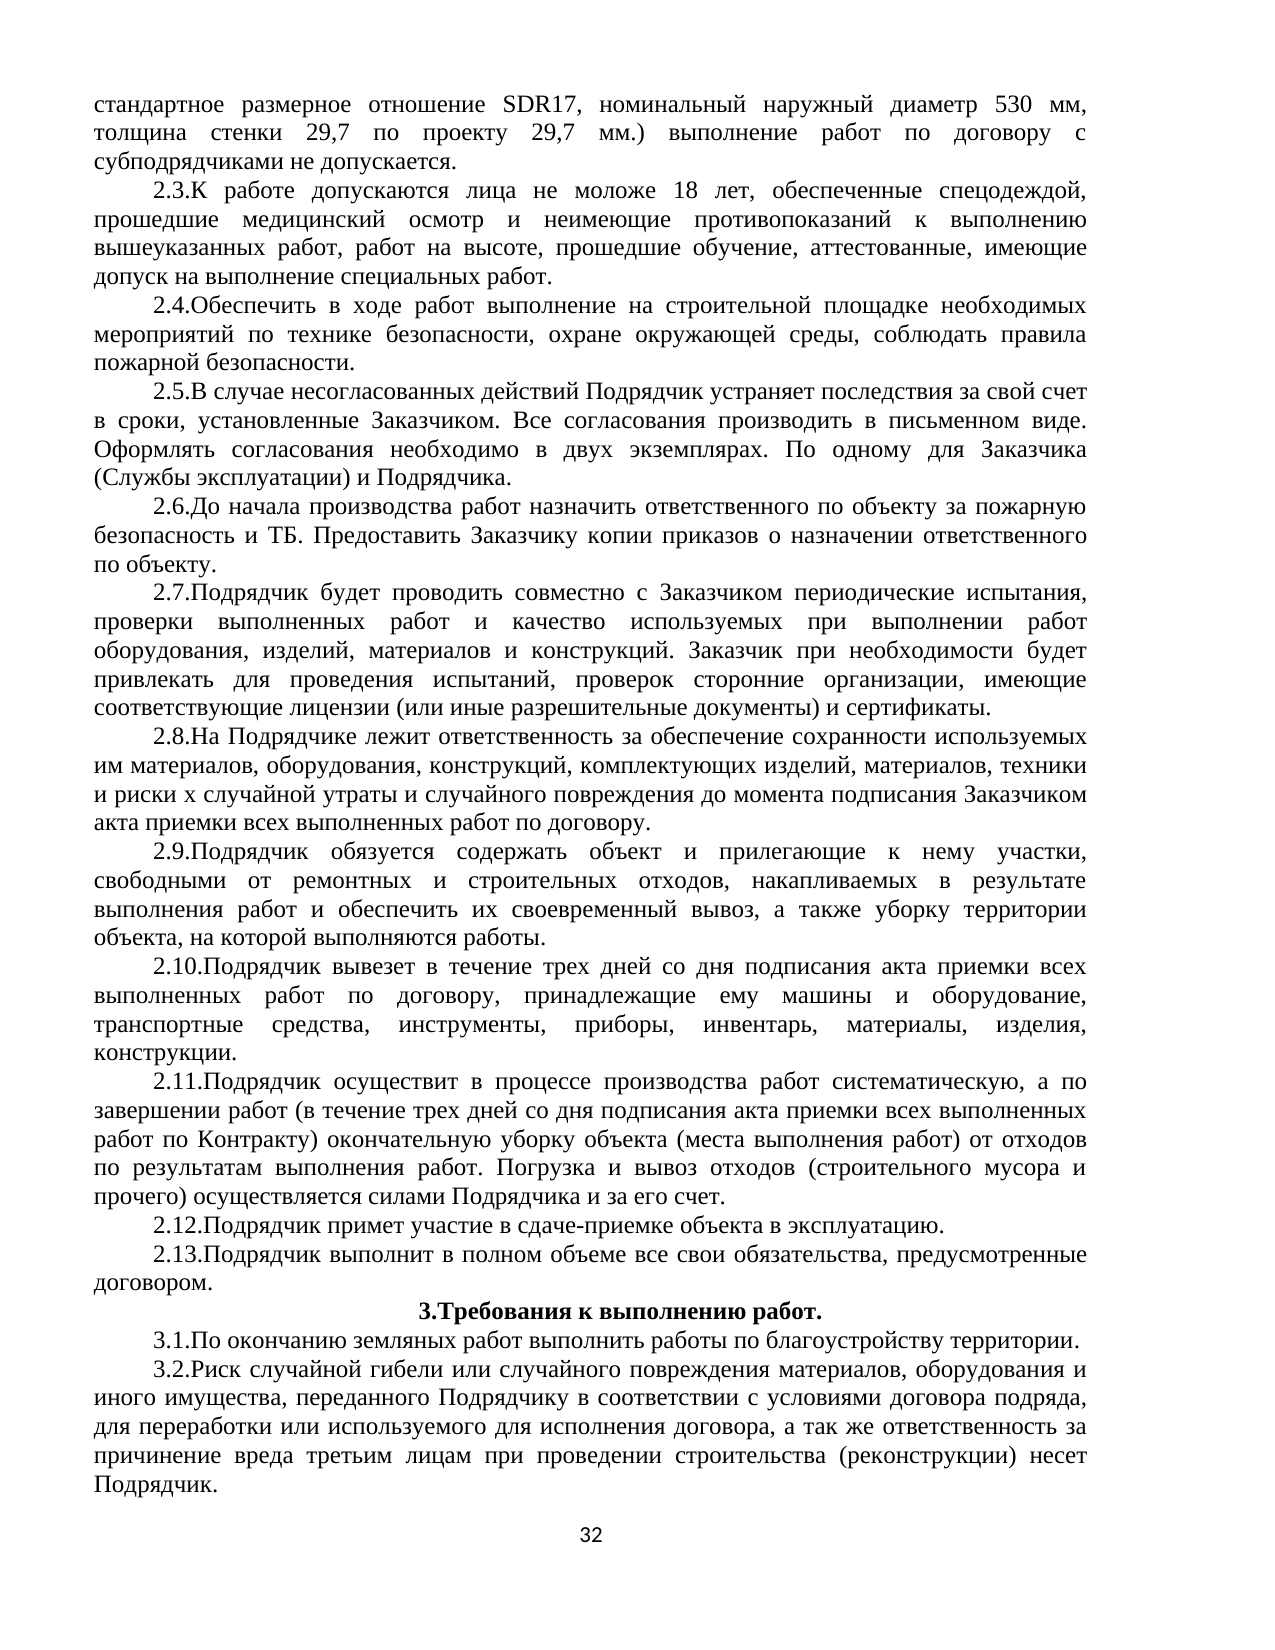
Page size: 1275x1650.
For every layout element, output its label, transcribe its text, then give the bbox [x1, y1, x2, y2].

text 2.11.Подрядчик осуществит в процессе производства работ систематическую, а по завершении работ (в течение трех дней со дня подписания акта приемки всех выполненных работ по Контракту) окончательную уборку объекта (места выполнения работ) от отходов по результатам выполнения работ. Погрузка и вывоз отходов (строительного мусора и прочего) осуществляется силами Подрядчика и за его счет. [94, 1066, 1088, 1210]
text 2.7.Подрядчик будет проводить совместно с Заказчиком периодические испытания, проверки выполненных работ и качество используемых при выполнении работ оборудования, изделий, материалов и конструкций. Заказчик при необходимости будет привлекать для проведения испытаний, проверок сторонние организации, имеющие соответствующие лицензии (или иные разрешительные документы) и сертификаты. [94, 577, 1088, 721]
text 2.10.Подрядчик вывезет в течение трех дней со дня подписания акта приемки всех выполненных работ по договору, принадлежащие ему машины и оборудование, транспортные средства, инструменты, приборы, инвентарь, материалы, изделия, конструкции. [94, 951, 1088, 1066]
text 2.9.Подрядчик обязуется содержать объект и прилегающие к нему участки, свободными от ремонтных и строительных отходов, накапливаемых в результате выполнения работ и обеспечить их своевременный вывоз, а также уборку территории объекта, на которой выполняются работы. [94, 836, 1088, 951]
text 2.3.К работе допускаются лица не моложе 18 лет, обеспеченные спецодеждой, прошедшие медицинский осмотр и неимеющие противопоказаний к выполнению вышеуказанных работ, работ на высоте, прошедшие обучение, аттестованные, имеющие допуск на выполнение специальных работ. [94, 175, 1088, 290]
text 2.12.Подрядчик примет участие в сдаче-приемке объекта в эксплуатацию. [94, 1210, 1088, 1239]
text 2.8.На Подрядчике лежит ответственность за обеспечение сохранности используемых им материалов, оборудования, конструкций, комплектующих изделий, материалов, техники и риски х случайной утраты и случайного повреждения до момента подписания Заказчиком акта приемки всех выполненных работ по договору. [94, 721, 1088, 836]
text 2.5.В случае несогласованных действий Подрядчик устраняет последствия за свой счет в сроки, установленные Заказчиком. Все согласования производить в письменном виде. Оформлять согласования необходимо в двух экземплярах. По одному для Заказчика (Службы эксплуатации) и Подрядчика. [94, 376, 1088, 491]
text 3.Требования к выполнению работ. [94, 1296, 1088, 1325]
text 3.2.Риск случайной гибели или случайного повреждения материалов, оборудования и иного имущества, переданного Подрядчику в соответствии с условиями договора подряда, для переработки или используемого для исполнения договора, а так же ответственность за причинение вреда третьим лицам при проведении строительства (реконструкции) несет Подрядчик. [94, 1354, 1088, 1497]
text 2.4.Обеспечить в ходе работ выполнение на строительной площадке необходимых мероприятий по технике безопасности, охране окружающей среды, соблюдать правила пожарной безопасности. [94, 290, 1088, 376]
text 2.13.Подрядчик выполнит в полном объеме все свои обязательства, предусмотренные договором. [94, 1239, 1088, 1296]
text 3.1.По окончанию земляных работ выполнить работы по благоустройству территории. [94, 1325, 1088, 1354]
text 2.6.До начала производства работ назначить ответственного по объекту за пожарную безопасность и ТБ. Предоставить Заказчику копии приказов о назначении ответственного по объекту. [94, 491, 1088, 577]
